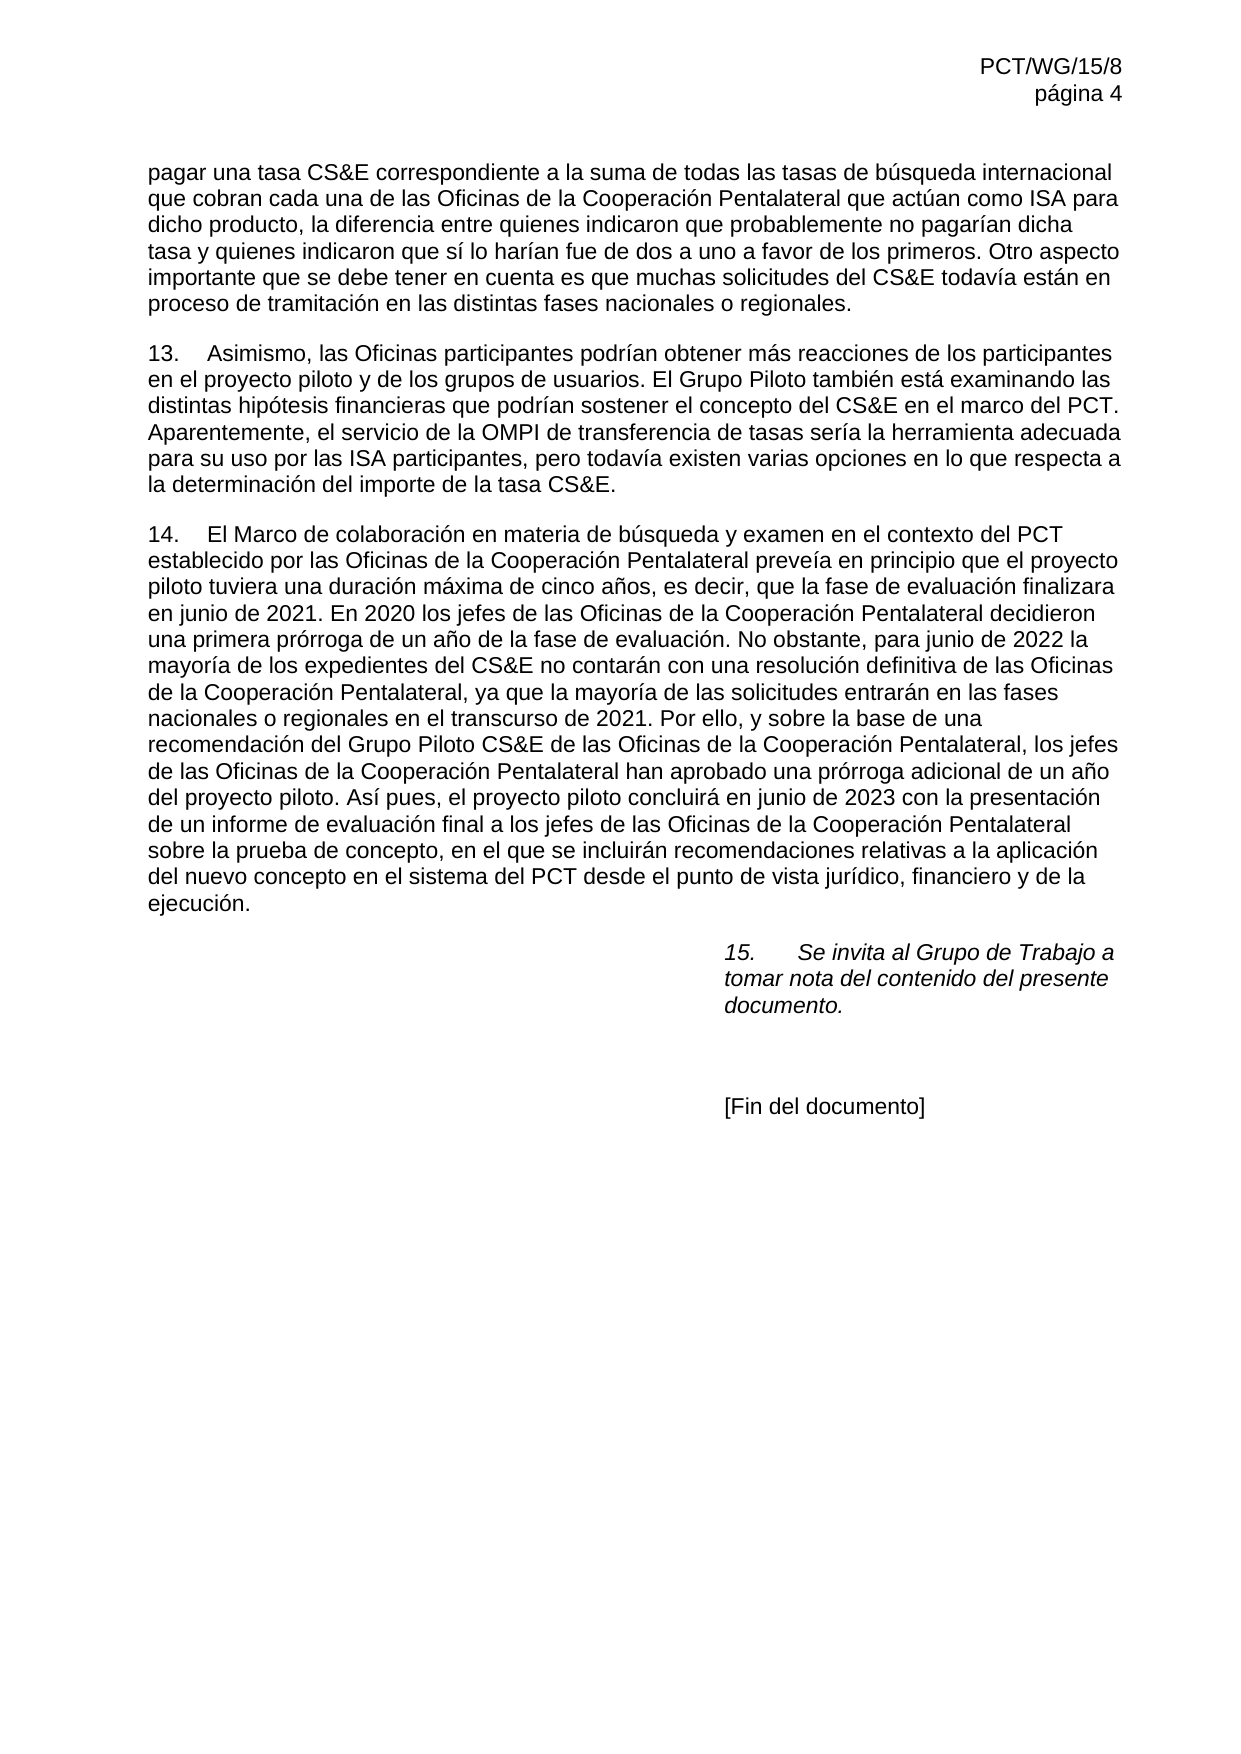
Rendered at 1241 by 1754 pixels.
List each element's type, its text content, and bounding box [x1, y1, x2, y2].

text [148, 158, 1122, 317]
text [Fin del documento] [724, 1093, 1122, 1119]
text El Marco de colaboración en materia de búsqueda y examen en el contexto del PCT establecido por las Oficinas de la Cooperación Pentalateral preveía en principio que el proyecto piloto tuviera una duración máxima de cinco años, es decir, que la fase de evaluación finalizara en junio de 2021. En 2020 los jefes de las Oficinas de la Cooperación Pentalateral decidieron una primera prórroga de un año de la fase de evaluación. No obstante, para junio de 2022 la mayoría de los expedientes del CS&E no contarán con una resolución definitiva de las Oficinas de la Cooperación Pentalateral, ya que la mayoría de las solicitudes entrarán en las fases nacionales o regionales en el transcurso de 2021. Por ello, y sobre la base de una recomendación del Grupo Piloto CS&E de las Oficinas de la Cooperación Pentalateral, los jefes de las Oficinas de la Cooperación Pentalateral han aprobado una prórroga adicional de un año del proyecto piloto. Así pues, el proyecto piloto concluirá en junio de 2023 con la presentación de un informe de evaluación final a los jefes de las Oficinas de la Cooperación Pentalateral sobre la prueba de concepto, en el que se incluirán recomendaciones relativas a la aplicación del nuevo concepto en el sistema del PCT desde el punto de vista jurídico, financiero y de la ejecución. [148, 521, 1122, 916]
text Se invita al Grupo de Trabajo a tomar nota del contenido del presente documento. [724, 939, 1122, 1018]
text Asimismo, las Oficinas participantes podrían obtener más reacciones de los participantes en el proyecto piloto y de los grupos de usuarios. El Grupo Piloto también está examinando las distintas hipótesis financieras que podrían sostener el concepto del CS&E en el marco del PCT. Aparentemente, el servicio de la OMPI de transferencia de tasas sería la herramienta adecuada para su uso por las ISA participantes, pero todavía existen varias opciones en lo que respecta a la determinación del importe de la tasa CS&E. [148, 339, 1122, 498]
